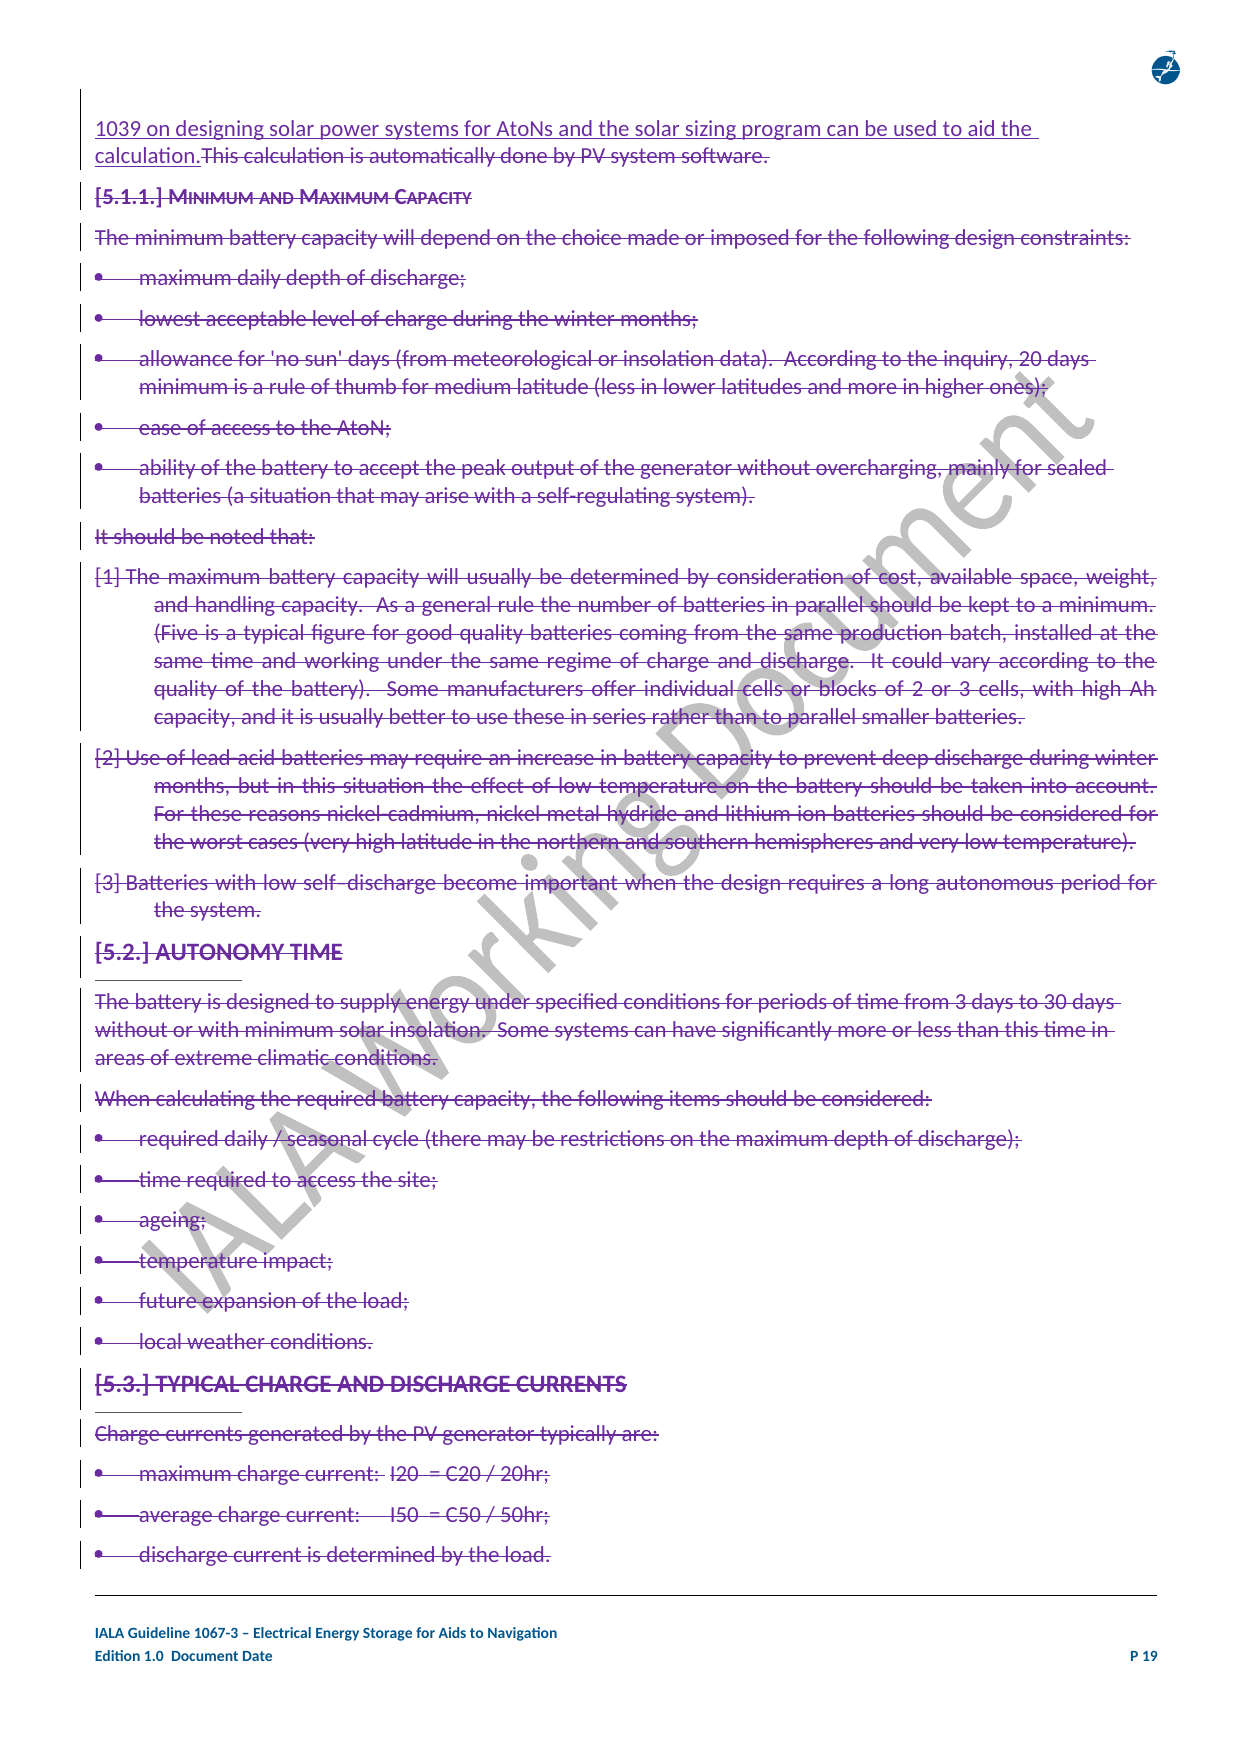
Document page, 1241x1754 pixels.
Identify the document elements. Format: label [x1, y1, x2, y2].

picture [1120, 0, 1239, 119]
text [94, 114, 1157, 170]
